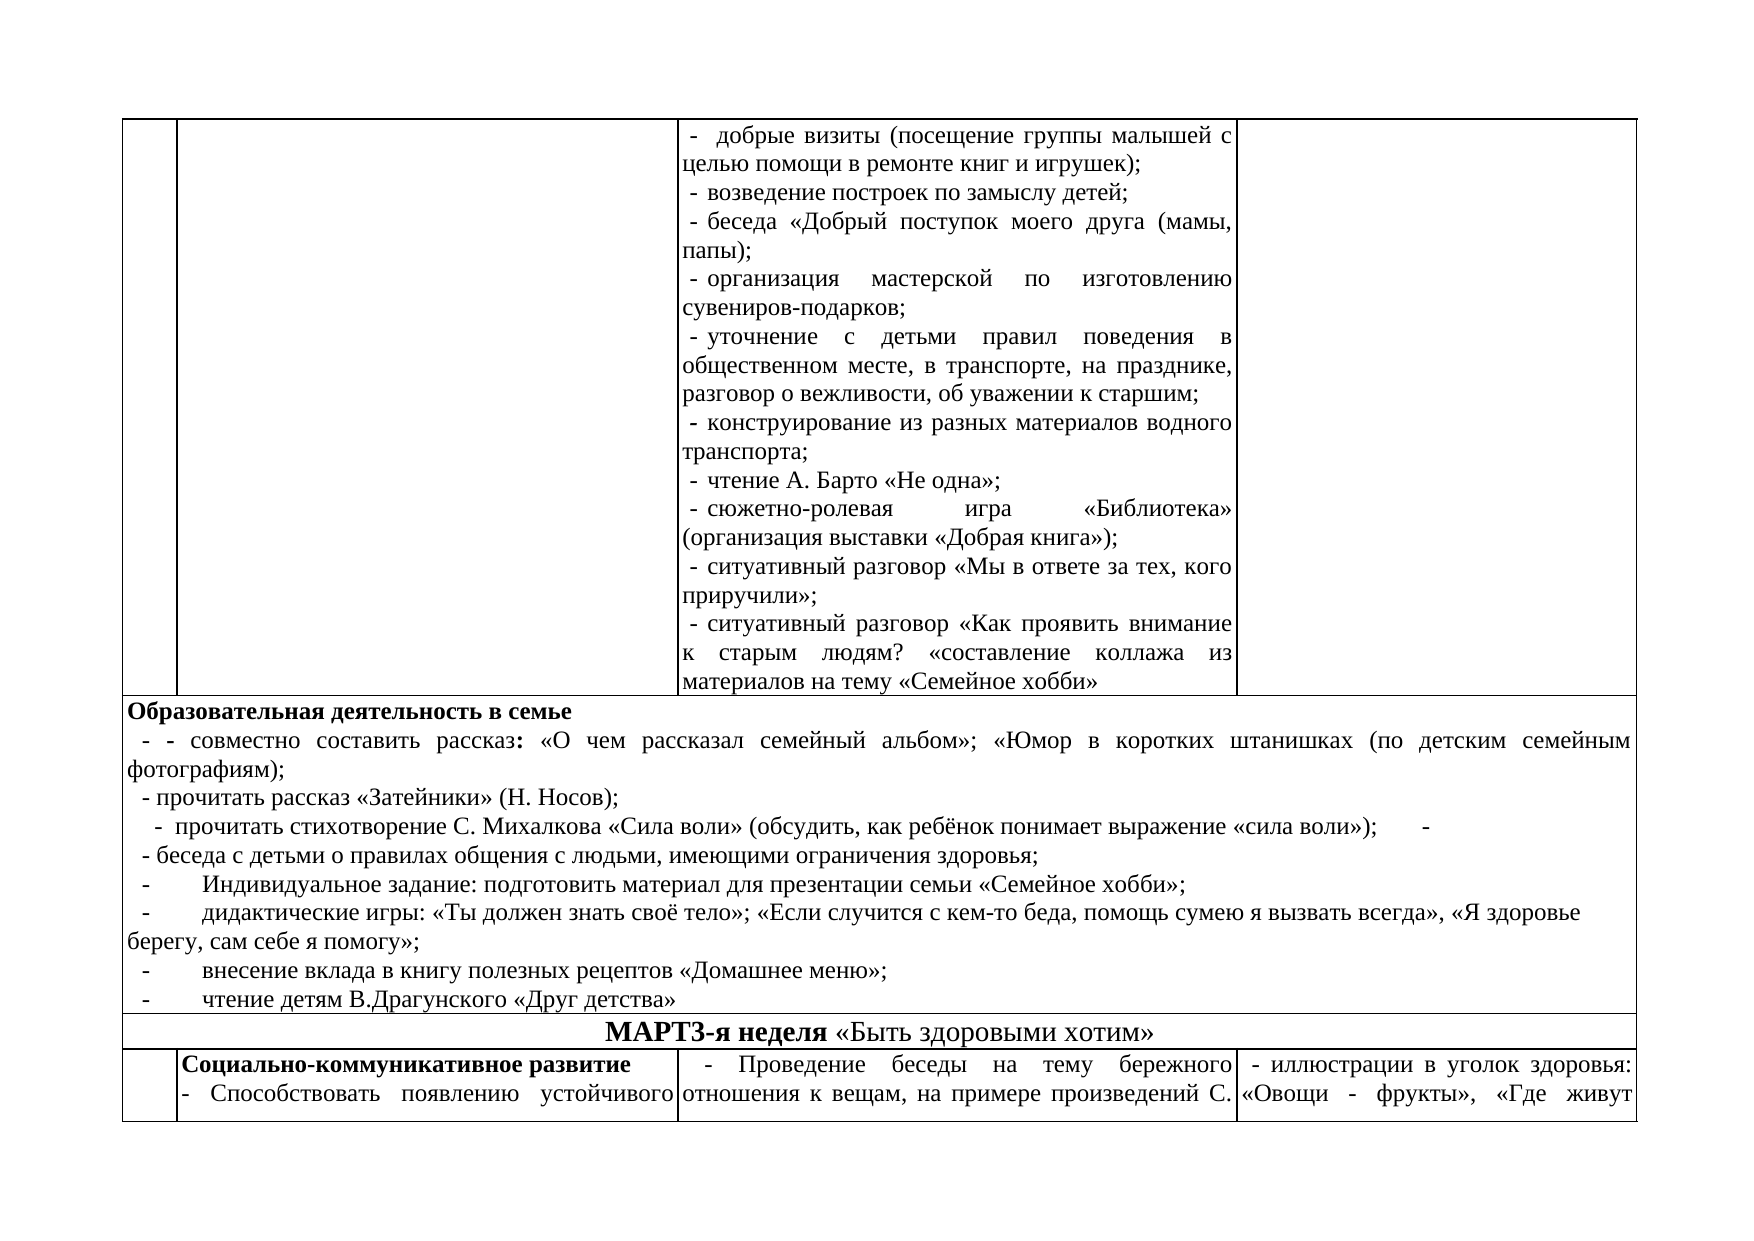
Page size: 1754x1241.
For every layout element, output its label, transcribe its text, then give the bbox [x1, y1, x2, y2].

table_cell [178, 120, 677, 695]
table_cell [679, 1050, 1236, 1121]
table_cell [123, 120, 176, 695]
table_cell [1238, 1050, 1636, 1121]
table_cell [1238, 120, 1636, 695]
table_cell [123, 1050, 176, 1121]
table_cell МАРТ3-я неделя «Быть здоровыми хотим» [123, 1014, 1636, 1048]
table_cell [679, 120, 1236, 695]
table_cell Образовательная деятельность в семье - - совместно составить рассказ: «О чем рассказал семейный альбом»; «Юмор в коротких штанишках (по детским семейным фотографиям); - прочитать рассказ «Затейники» (Н. Носов); - прочитать стихотворение С. Михалкова «Сила воли» (обсудить, как ребёнок понимает выражение «сила воли»); - - беседа с детьми о правилах общения с людьми, имеющими ограничения здоровья; Индивидуальное задание: подготовить материал для презентации семьи «Семейное хобби»; дидактические игры: «Ты должен знать своё тело»; «Если случится с кем-то беда, помощь сумею я вызвать всегда», «Я здоровье берегу, сам себе я помогу»; внесение вклада в книгу полезных рецептов «Домашнее меню»; чтение детям В.Драгунского «Друг детства» [123, 696, 1636, 1012]
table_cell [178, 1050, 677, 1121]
